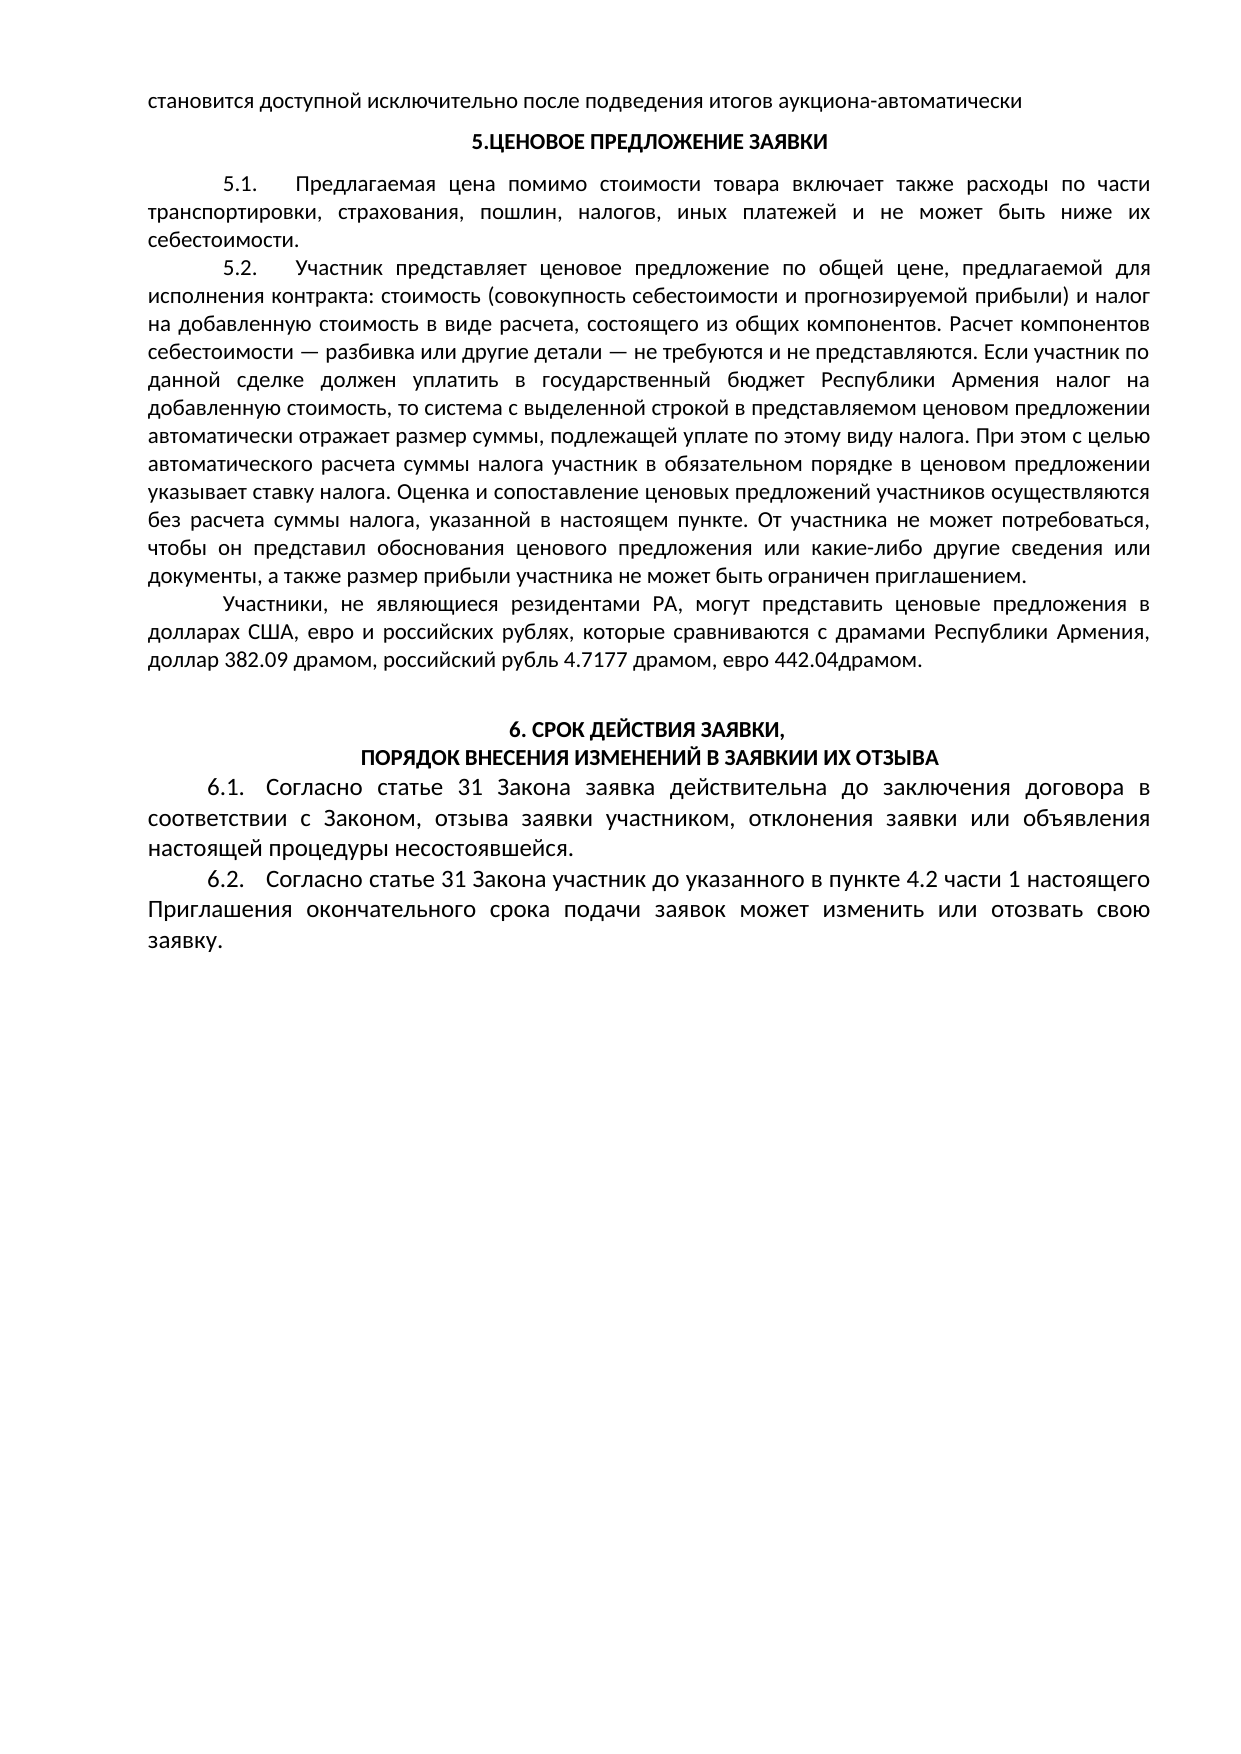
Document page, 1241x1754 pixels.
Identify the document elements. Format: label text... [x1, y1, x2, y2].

text Участники, не являющиеся резидентами РА, могут представить ценовые предложения в долларах США, евро и российских рублях, которые сравниваются с драмами Республики Армения, доллар 382.09 драмом, российский рубль 4.7177 драмом, евро 442.04драмом. [148, 589, 1152, 673]
text 6.2. Согласно статье 31 Закона участник до указанного в пункте 4.2 части 1 настоящего Приглашения окончательного срока подачи заявок может изменить или отозвать свою заявку. [148, 863, 1152, 954]
text 5.1. Предлагаемая цена помимо стоимости товара включает также расходы по части транспортировки, страхования, пошлин, налогов, иных платежей и не может быть ниже их себестоимости. [148, 169, 1152, 253]
text 6. СРОК ДЕЙСТВИЯ ЗАЯВКИ, ПОРЯДОК ВНЕСЕНИЯ ИЗМЕНЕНИЙ В ЗАЯВКИИ ИХ ОТЗЫВА [207, 715, 1093, 771]
text 5.2. Участник представляет ценовое предложение по общей цене, предлагаемой для исполнения контракта: стоимость (совокупность себестоимости и прогнозируемой прибыли) и налог на добавленную стоимость в виде расчета, состоящего из общих компонентов. Расчет компонентов себестоимости — разбивка или другие детали — не требуются и не представляются. Если участник по данной сделке должен уплатить в государственный бюджет Республики Армения налог на добавленную стоимость, то система с выделенной строкой в представляемом ценовом предложении автоматически отражает размер суммы, подлежащей уплате по этому виду налога. При этом с целью автоматического расчета суммы налога участник в обязательном порядке в ценовом предложении указывает ставку налога. Оценка и сопоставление ценовых предложений участников осуществляются без расчета суммы налога, указанной в настоящем пункте. От участника не может потребоваться, чтобы он представил обоснования ценового предложения или какие-либо другие сведения или документы, а также размер прибыли участника не может быть ограничен приглашением. [148, 253, 1152, 589]
text 6.1. Согласно статье 31 Закона заявка действительна до заключения договора в соответствии с Законом, отзыва заявки участником, отклонения заявки или объявления настоящей процедуры несостоявшейся. [148, 771, 1152, 863]
text 5.ЦЕНОВОЕ ПРЕДЛОЖЕНИЕ ЗАЯВКИ [148, 127, 1152, 155]
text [148, 86, 1152, 114]
